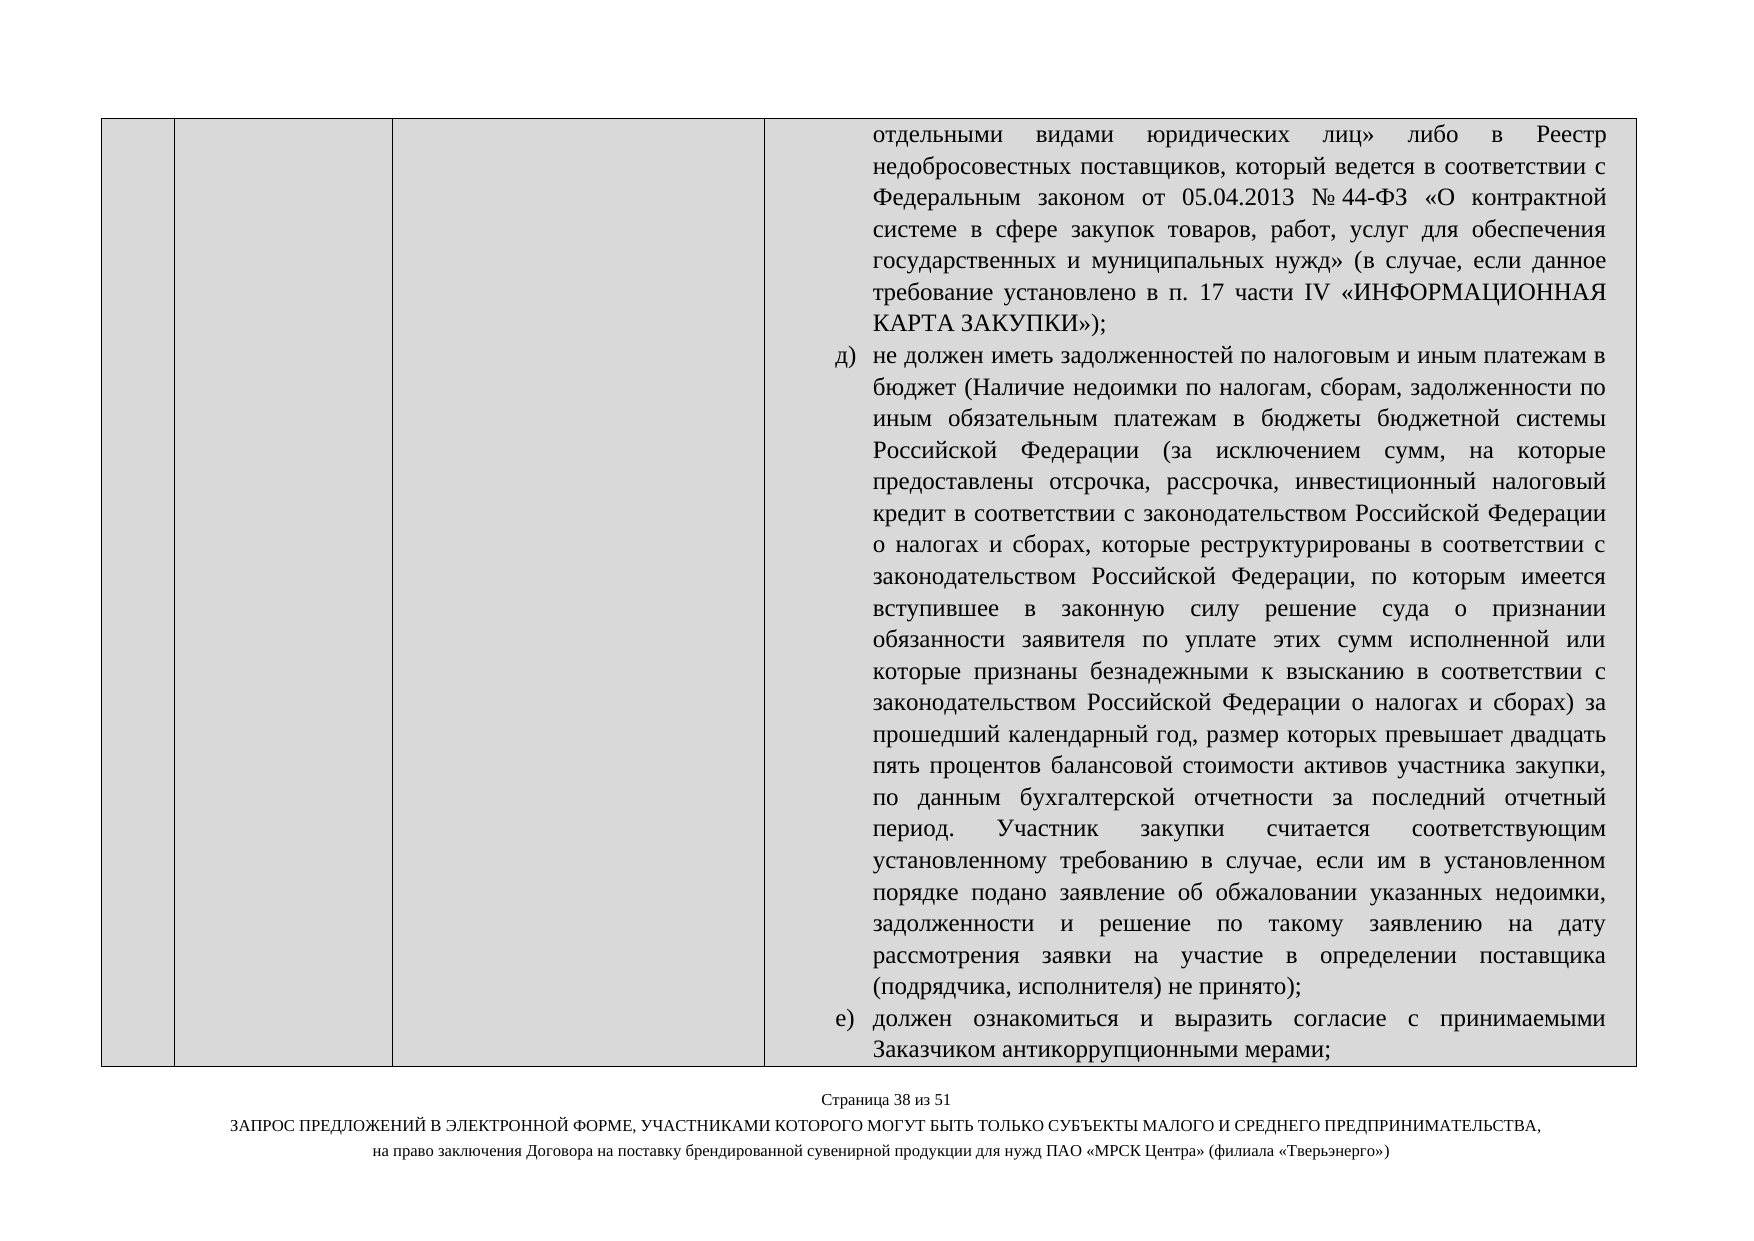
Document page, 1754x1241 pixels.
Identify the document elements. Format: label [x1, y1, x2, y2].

table_cell [175, 119, 392, 1066]
table_cell [393, 119, 764, 1066]
table_cell [102, 119, 174, 1066]
table_cell [765, 119, 1636, 1066]
